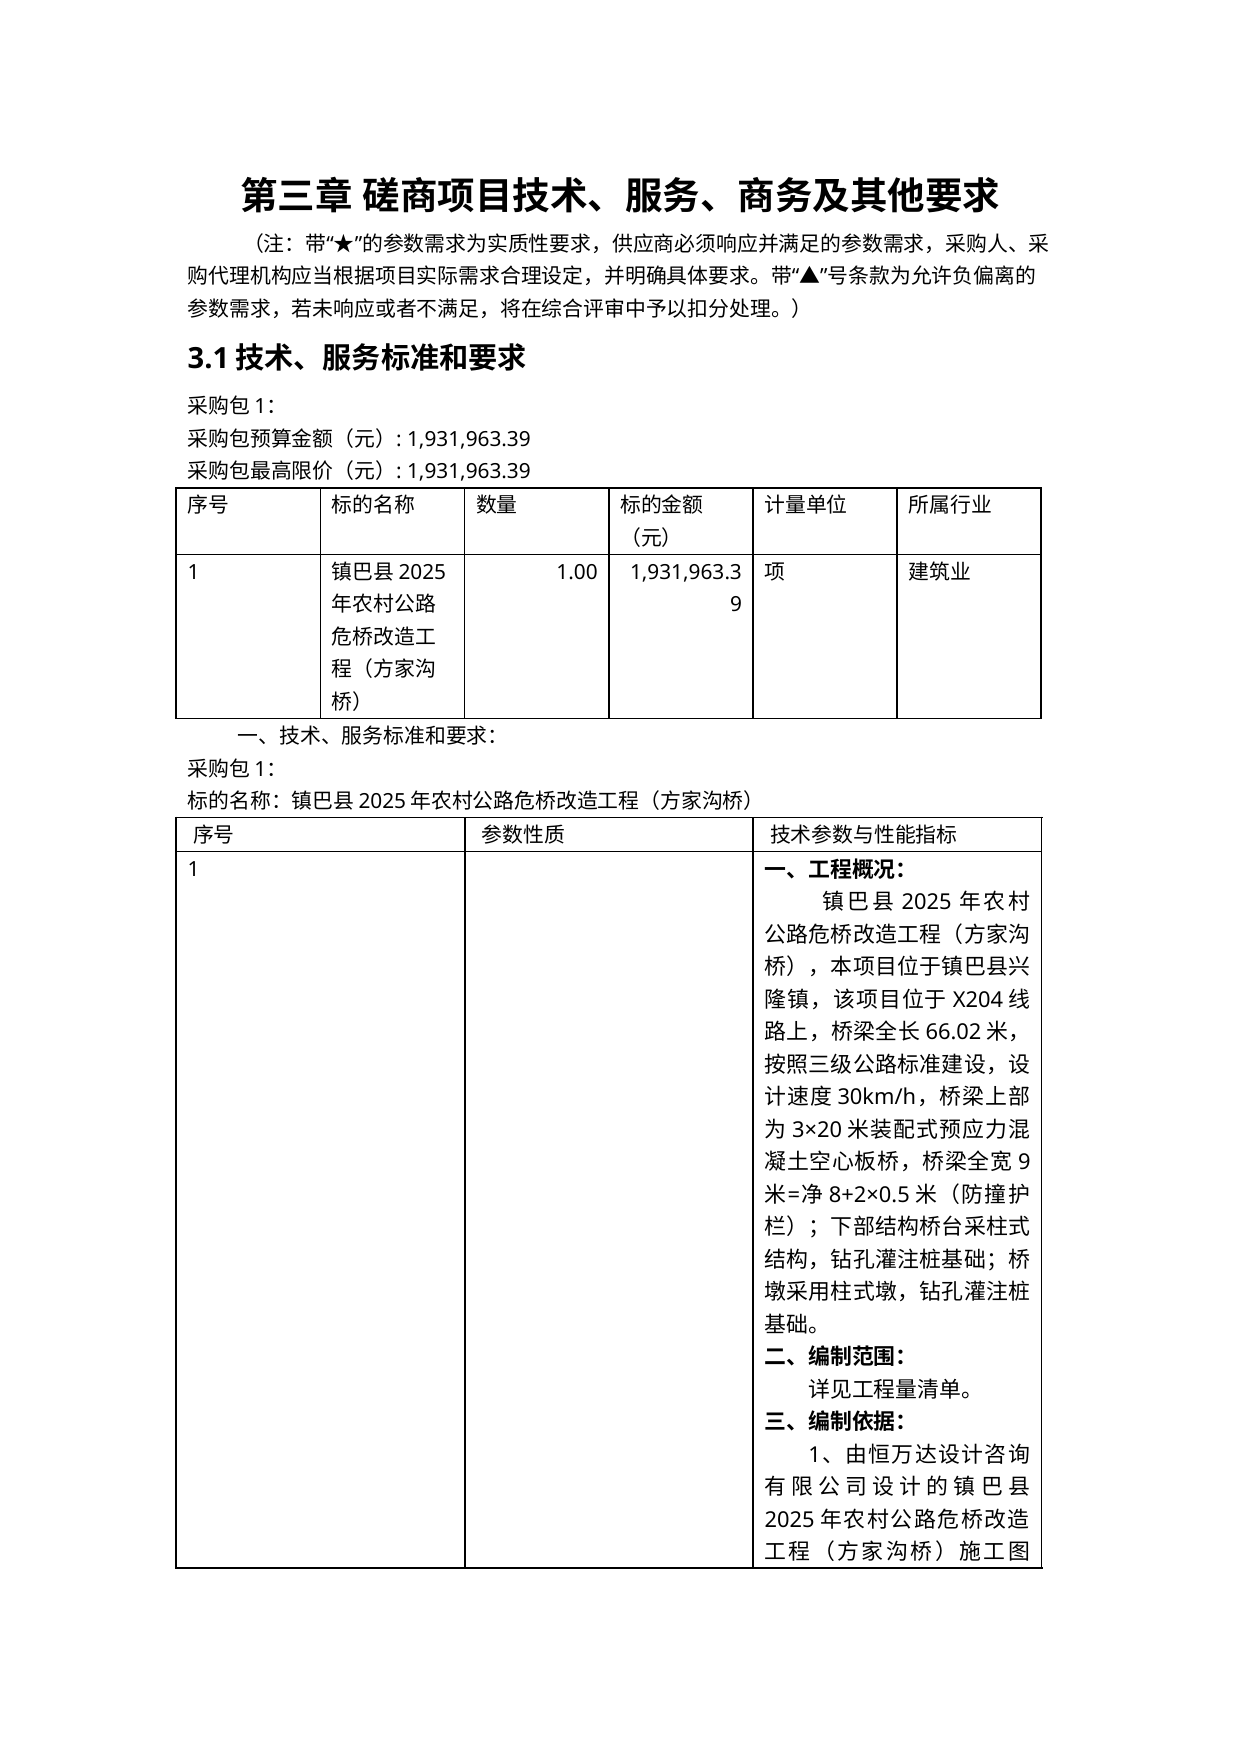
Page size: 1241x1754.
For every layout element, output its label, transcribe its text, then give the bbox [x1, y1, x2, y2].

table_cell 项 [754, 555, 896, 718]
text 采购包预算金额（元）: 1,931,963.39 [187, 422, 1053, 454]
table_cell 建筑业 [898, 555, 1040, 718]
table_header 计量单位 [754, 489, 896, 553]
table_header 序号 [177, 818, 464, 851]
table_cell 镇巴县2025年农村公路危桥改造工程（方家沟桥） [321, 555, 464, 718]
table_header 所属行业 [898, 489, 1040, 553]
table_header 技术参数与性能指标 [754, 818, 1041, 851]
text 采购包最高限价（元）: 1,931,963.39 [187, 454, 1053, 487]
table_header 数量 [465, 489, 608, 553]
text 采购包1： [187, 389, 1053, 422]
table_cell 1.00 [465, 555, 608, 718]
text 第三章 磋商项目技术、服务、商务及其他要求 [187, 162, 1053, 227]
text （注：带“★”的参数需求为实质性要求，供应商必须响应并满足的参数需求，采购人、采购代理机构应当根据项目实际需求合理设定，并明确具体要求。带“▲”号条款为允许负偏离的参数需求，若未响应或者不满足，将在综合评审中予以扣分处理。） [187, 227, 1053, 324]
table_cell [466, 852, 752, 1567]
table_cell 1 [177, 555, 320, 718]
table_header 标的金额 （元） [610, 489, 752, 553]
table_header 标的名称 [321, 489, 464, 553]
table_header 序号 [177, 489, 320, 553]
text 3.1技术、服务标准和要求 [187, 324, 1053, 389]
text 标的名称：镇巴县2025年农村公路危桥改造工程（方家沟桥） [187, 784, 1053, 817]
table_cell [754, 852, 1041, 1567]
table_header 参数性质 [466, 818, 752, 851]
table_cell 1,931,963.39 [610, 555, 752, 718]
table_cell 1 [177, 852, 464, 1567]
text 采购包1： [187, 752, 1053, 784]
text 一、技术、服务标准和要求： [187, 719, 1053, 752]
